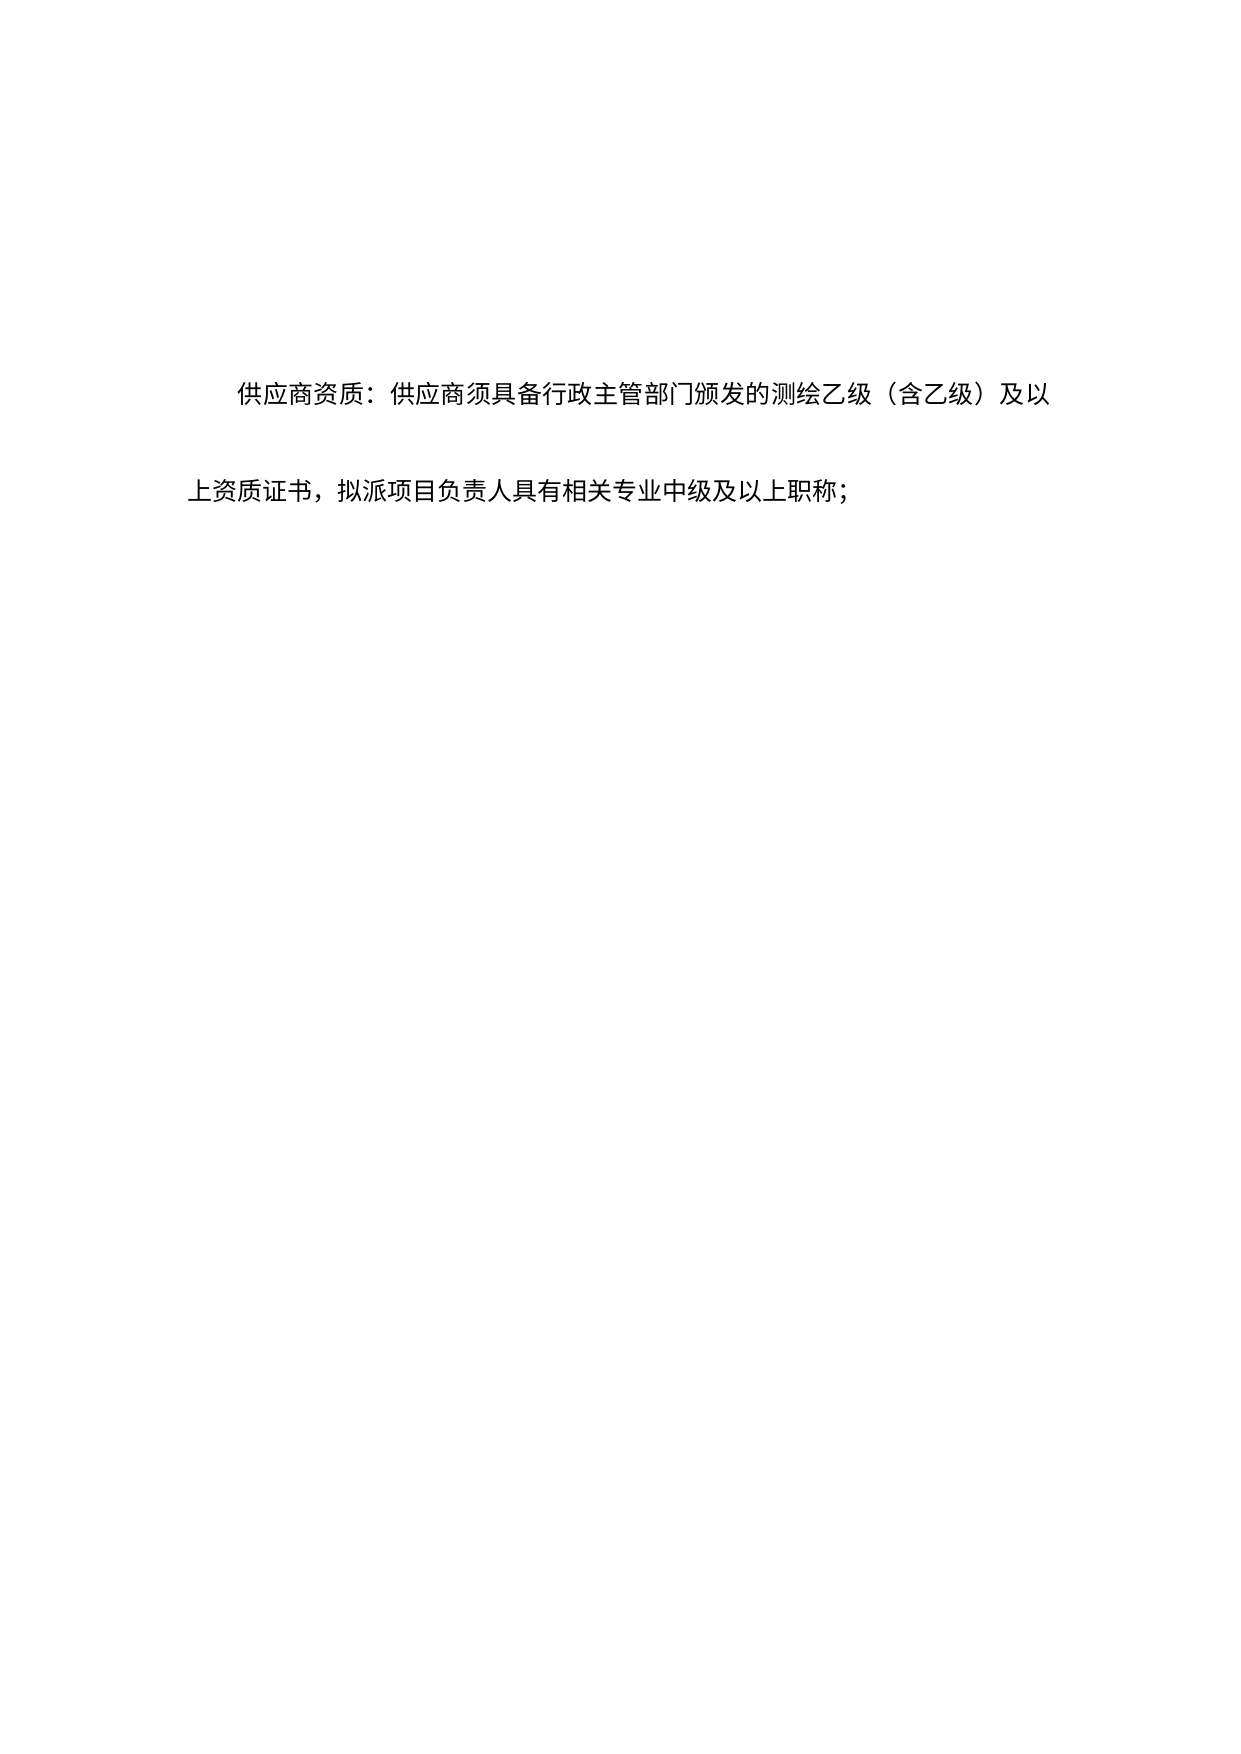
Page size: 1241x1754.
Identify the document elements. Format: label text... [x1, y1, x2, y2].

text 供应商资质：供应商须具备行政主管部门颁发的测绘乙级（含乙级）及以上资质证书，拟派项目负责人具有相关专业中级及以上职称； [187, 360, 1053, 522]
